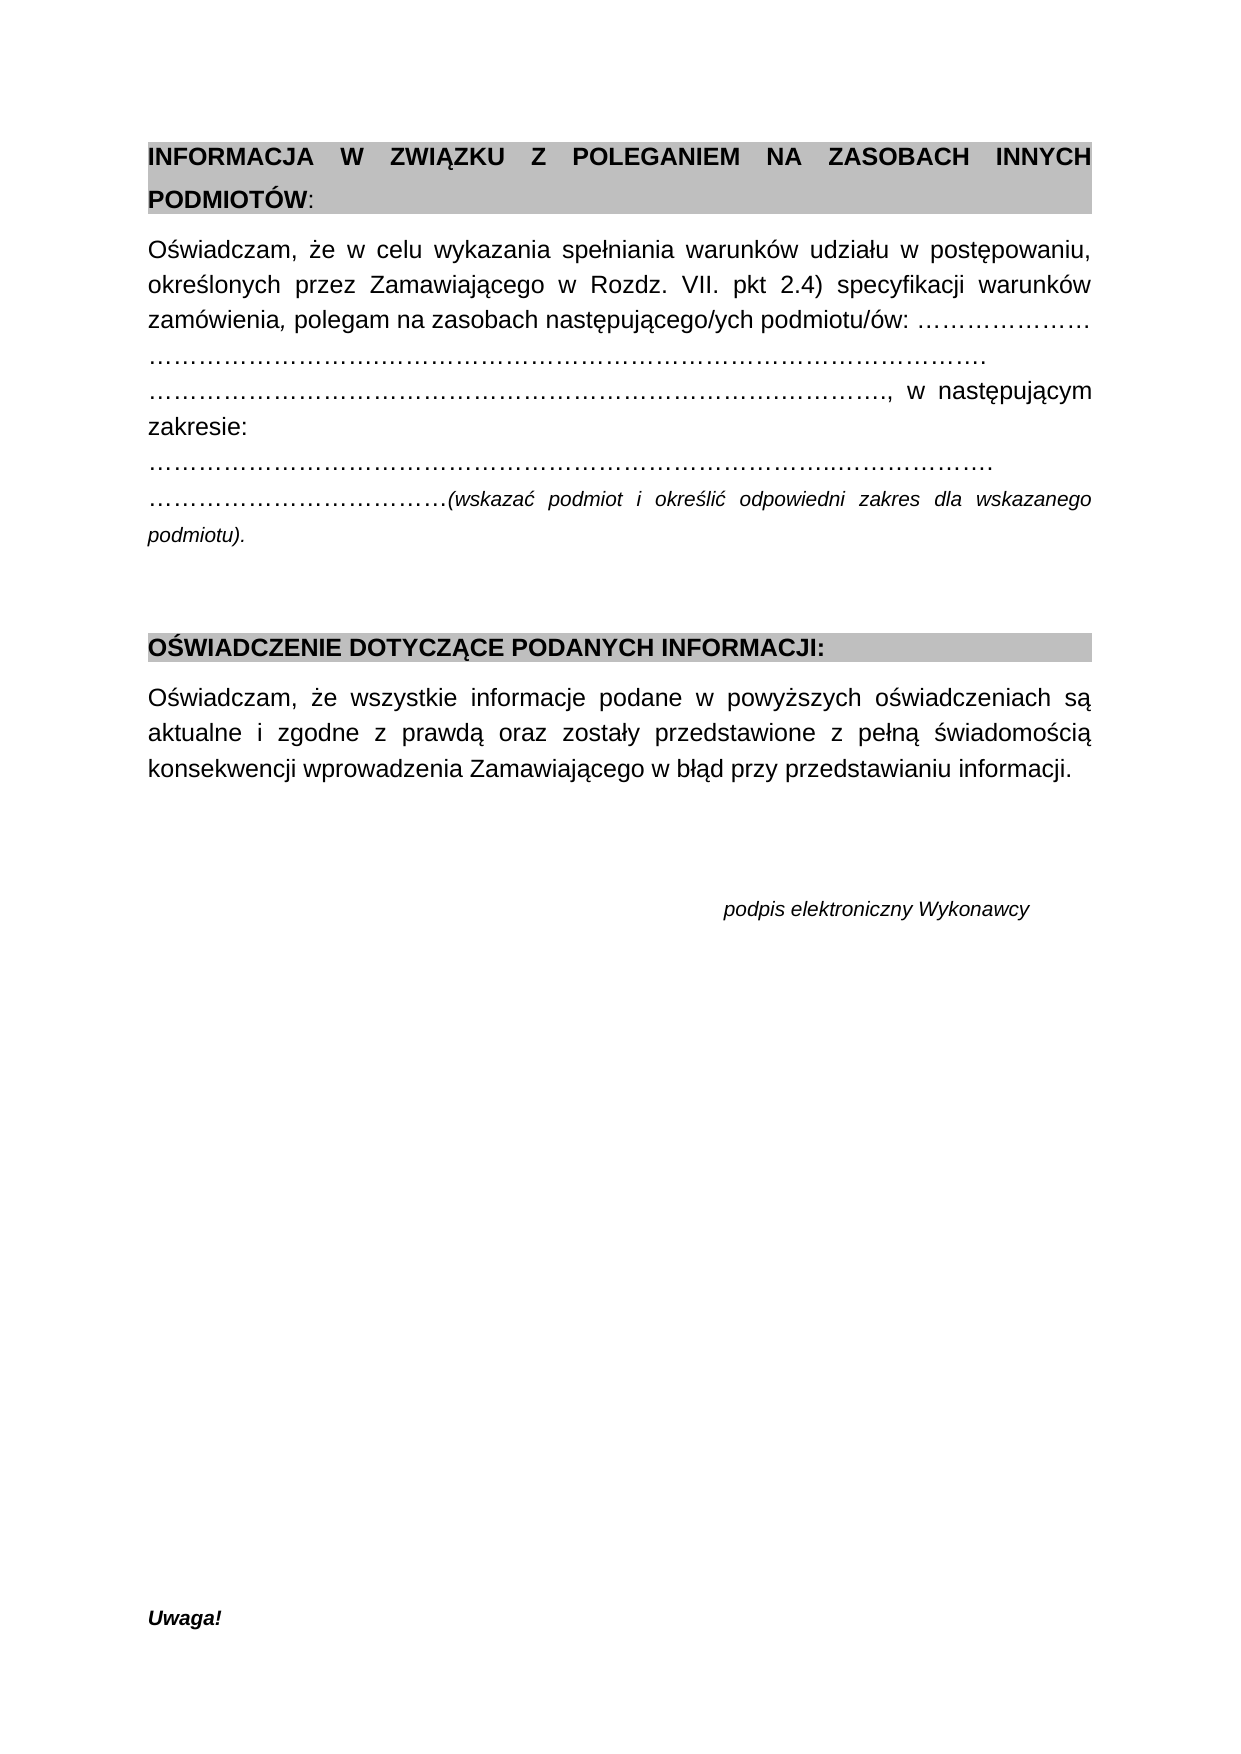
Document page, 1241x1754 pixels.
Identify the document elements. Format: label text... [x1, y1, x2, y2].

text podpis elektroniczny Wykonawcy [148, 897, 1092, 921]
text Uwaga! [148, 1605, 1092, 1629]
text OŚWIADCZENIE DOTYCZĄCE PODANYCH INFORMACJI: [148, 633, 1092, 662]
text ………………………………………………………………………..……………….………………………………(wskazać podmiot i określić odpowiedni zakres dla wskazanego podmiotu). [148, 441, 1092, 547]
text INFORMACJA W ZWIĄZKU Z POLEGANIEM NA ZASOBACH INNYCH PODMIOTÓW: [148, 142, 1092, 214]
text Oświadczam, że wszystkie informacje podane w powyższych oświadczeniach są aktualne i zgodne z prawdą oraz zostały przedstawione z pełną świadomością konsekwencji wprowadzenia Zamawiającego w błąd przy przedstawianiu informacji. [148, 676, 1092, 782]
text Oświadczam, że w celu wykazania spełniania warunków udziału w postępowaniu, określonych przez Zamawiającego w Rozdz. VII. pkt 2.4) specyfikacji warunków zamówienia, polegam na zasobach następującego/ych podmiotu/ów: ………………… ……………………….……………………………………………………………….………………………………………………………………….…………., w następującym zakresie: [148, 228, 1092, 441]
